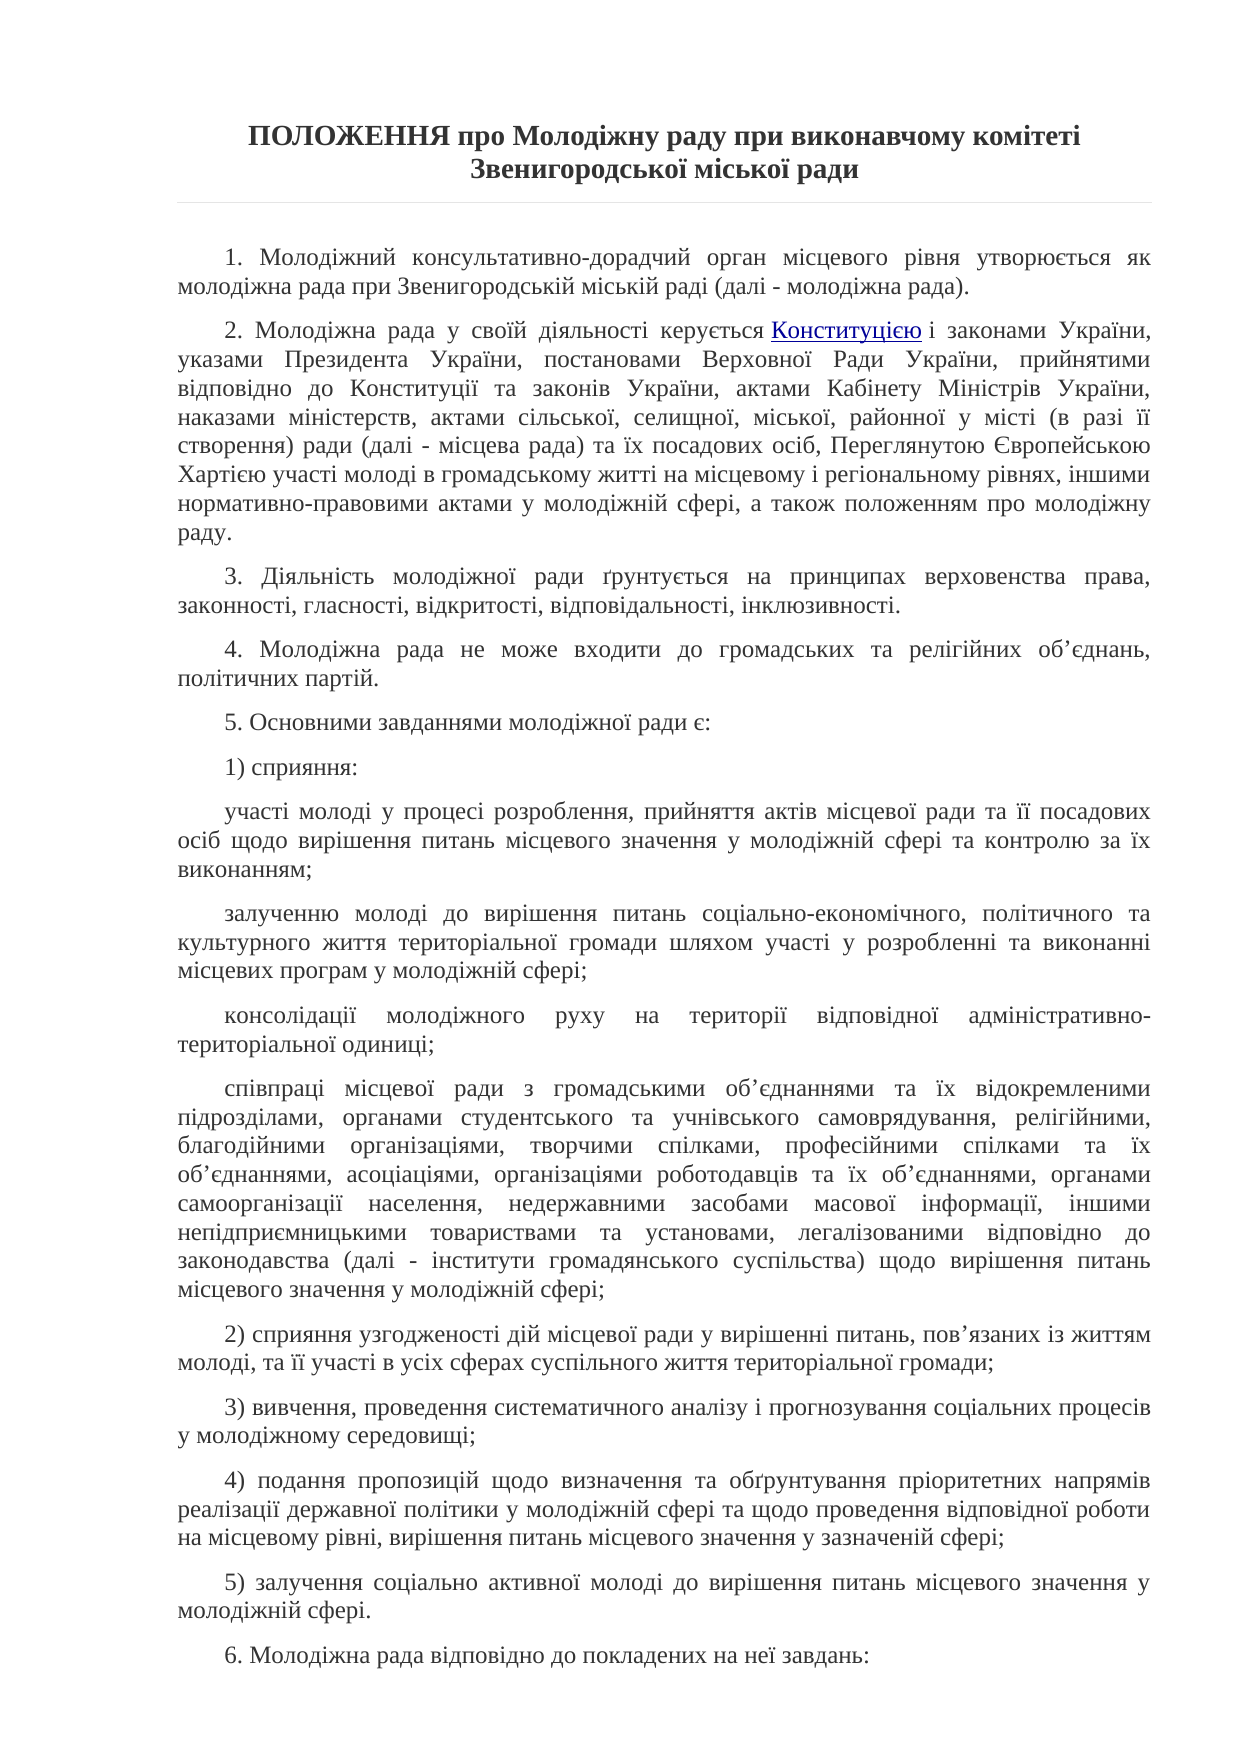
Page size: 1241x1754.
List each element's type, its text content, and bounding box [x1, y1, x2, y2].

text 3) вивчення, проведення систематичного аналізу і прогнозування соціальних процесів у молодіжному середовищі; [177, 1392, 1152, 1449]
text співпраці місцевої ради з громадськими об’єднаннями та їх відокремленими підрозділами, органами студентського та учнівського самоврядування, релігійними, благодійними організаціями, творчими спілками, професійними спілками та їх об’єднаннями, асоціаціями, організаціями роботодавців та їх об’єднаннями, органами самоорганізації населення, недержавними засобами масової інформації, іншими непідприємницькими товариствами та установами, легалізованими відповідно до законодавства (далі - інститути громадянського суспільства) щодо вирішення питань місцевого значення у молодіжній сфері; [177, 1073, 1152, 1303]
text 5) залучення соціально активної молоді до вирішення питань місцевого значення у молодіжній сфері. [177, 1567, 1152, 1624]
text консолідації молодіжного руху на території відповідної адміністративно-територіальної одиниці; [177, 1000, 1152, 1057]
text 5. Основними завданнями молодіжної ради є: [177, 707, 1152, 736]
text 4. Молодіжна рада не може входити до громадських та релігійних об’єднань, політичних партій. [177, 634, 1152, 692]
text 4) подання пропозицій щодо визначення та обґрунтування пріоритетних напрямів реалізації державної політики у молодіжній сфері та щодо проведення відповідної роботи на місцевому рівні, вирішення питань місцевого значення у зазначеній сфері; [177, 1465, 1152, 1551]
text 3. Діяльність молодіжної ради ґрунтується на принципах верховенства права, законності, гласності, відкритості, відповідальності, інклюзивності. [177, 561, 1152, 619]
text 2) сприяння узгодженості дій місцевої ради у вирішенні питань, пов’язаних із життям молоді, та її участі в усіх сферах суспільного життя територіальної громади; [177, 1319, 1152, 1376]
text залученню молоді до вирішення питань соціально-економічного, політичного та культурного життя територіальної громади шляхом участі у розробленні та виконанні місцевих програм у молодіжній сфері; [177, 898, 1152, 984]
text участі молоді у процесі розроблення, прийняття актів місцевої ради та її посадових осіб щодо вирішення питань місцевого значення у молодіжній сфері та контролю за їх виконанням; [177, 796, 1152, 882]
text 6. Молодіжна рада відповідно до покладених на неї завдань: [177, 1640, 1152, 1669]
text ПОЛОЖЕННЯ про Молодіжну раду при виконавчому комітеті Звенигородської міської ради [177, 118, 1152, 202]
text 1) сприяння: [177, 752, 1152, 781]
text 2. Молодіжна рада у своїй діяльності керується Конституцією і законами України, указами Президента України, постановами Верховної Ради України, прийнятими відповідно до Конституції та законів України, актами Кабінету Міністрів України, наказами міністерств, актами сільської, селищної, міської, районної у місті (в разі її створення) ради (далі - місцева рада) та їх посадових осіб, Переглянутою Європейською Хартією участі молоді в громадському житті на місцевому і регіональному рівнях, іншими нормативно-правовими актами у молодіжній сфері, а також положенням про молодіжну раду. [177, 316, 1152, 546]
text 1. Молодіжний консультативно-дорадчий орган місцевого рівня утворюється як молодіжна рада при Звенигородській міській раді (далі - молодіжна рада). [177, 242, 1152, 300]
